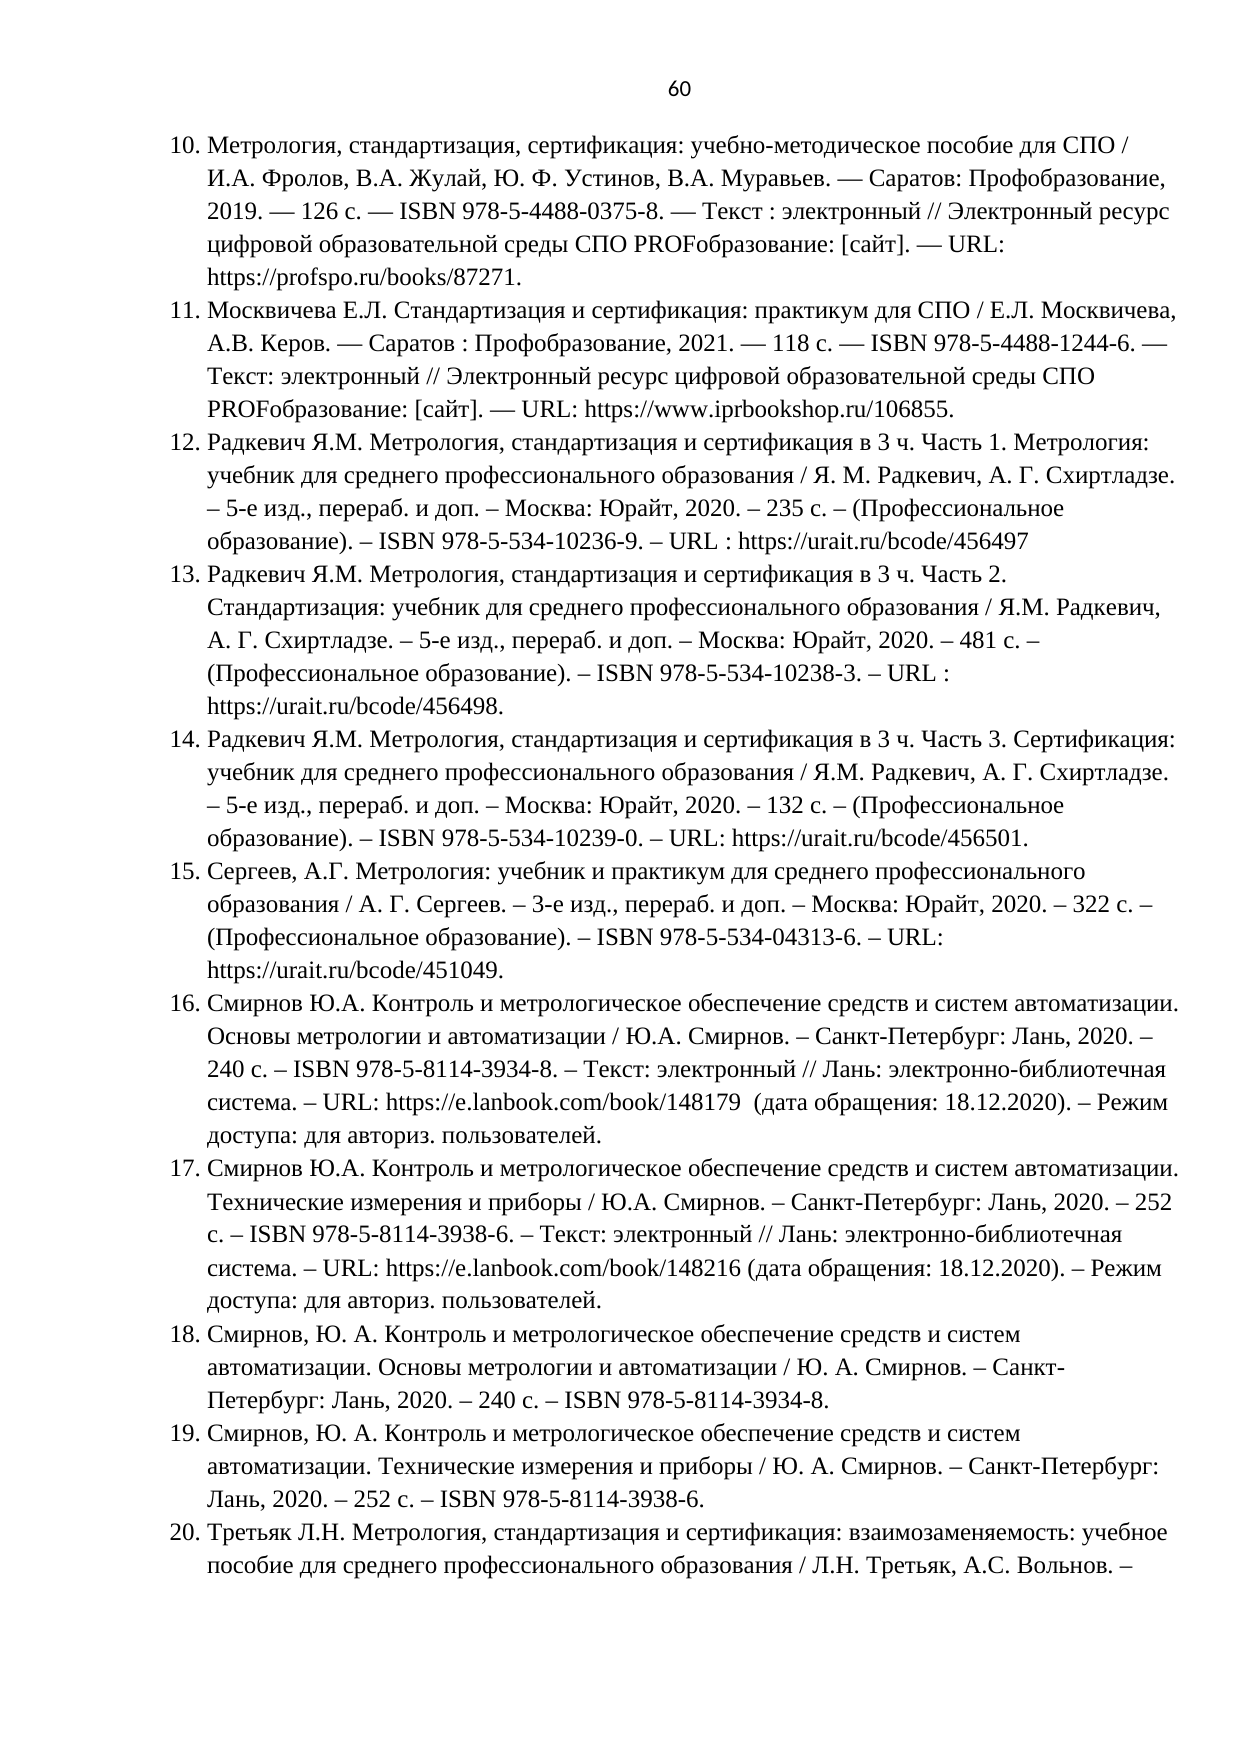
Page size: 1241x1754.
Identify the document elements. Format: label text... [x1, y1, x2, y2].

list Москвичева Е.Л. Стандартизация и сертификация: практикум для СПО / Е.Л. Москвичева, А.В. Керов. — Саратов : Профобразование, 2021. — 118 c. — ISBN 978-5-4488-1244-6. — Текст: электронный // Электронный ресурс цифровой образовательной среды СПО PROFобразование: [сайт]. — URL: https://www.iprbookshop.ru/106855. [169, 295, 1181, 423]
list Смирнов, Ю. А. Контроль и метрологическое обеспечение средств и систем автоматизации. Основы метрологии и автоматизации / Ю. А. Смирнов. – Санкт-Петербург: Лань, 2020. – 240 с. – ISBN 978-5-8114-3934-8. [169, 1319, 1181, 1413]
list Смирнов, Ю. А. Контроль и метрологическое обеспечение средств и систем автоматизации. Технические измерения и приборы / Ю. А. Смирнов. – Санкт-Петербург: Лань, 2020. – 252 с. – ISBN 978-5-8114-3938-6. [169, 1418, 1181, 1512]
list Радкевич Я.М. Метрология, стандартизация и сертификация в 3 ч. Часть 3. Сертификация: учебник для среднего профессионального образования / Я.М. Радкевич, А. Г. Схиртладзе. – 5-е изд., перераб. и доп. – Москва: Юрайт, 2020. – 132 с. – (Профессиональное образование). – ISBN 978-5-534-10239-0. – URL: https://urait.ru/bcode/456501. [169, 724, 1181, 852]
list Радкевич Я.М. Метрология, стандартизация и сертификация в 3 ч. Часть 1. Метрология: учебник для среднего профессионального образования / Я. М. Радкевич, А. Г. Схиртладзе. – 5-е изд., перераб. и доп. – Москва: Юрайт, 2020. – 235 с. – (Профессиональное образование). – ISBN 978-5-534-10236-9. – URL : https://urait.ru/bcode/456497 [169, 427, 1181, 555]
list Смирнов Ю.А. Контроль и метрологическое обеспечение средств и систем автоматизации. Технические измерения и приборы / Ю.А. Смирнов. – Санкт-Петербург: Лань, 2020. – 252 с. – ISBN 978-5-8114-3938-6. – Текст: электронный // Лань: электронно-библиотечная система. – URL: https://e.lanbook.com/book/148216 (дата обращения: 18.12.2020). – Режим доступа: для авториз. пользователей. [169, 1153, 1181, 1314]
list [169, 1517, 1181, 1578]
list Радкевич Я.М. Метрология, стандартизация и сертификация в 3 ч. Часть 2. Стандартизация: учебник для среднего профессионального образования / Я.М. Радкевич, А. Г. Схиртладзе. – 5-е изд., перераб. и доп. – Москва: Юрайт, 2020. – 481 с. – (Профессиональное образование). – ISBN 978-5-534-10238-3. – URL : https://urait.ru/bcode/456498. [169, 559, 1181, 720]
list Смирнов Ю.А. Контроль и метрологическое обеспечение средств и систем автоматизации. Основы метрологии и автоматизации / Ю.А. Смирнов. – Санкт-Петербург: Лань, 2020. – 240 с. – ISBN 978-5-8114-3934-8. – Текст: электронный // Лань: электронно-библиотечная система. – URL: https://e.lanbook.com/book/148179 (дата обращения: 18.12.2020). – Режим доступа: для авториз. пользователей. [169, 988, 1181, 1149]
list Сергеев, А.Г. Метрология: учебник и практикум для среднего профессионального образования / А. Г. Сергеев. – 3-е изд., перераб. и доп. – Москва: Юрайт, 2020. – 322 с. – (Профессиональное образование). – ISBN 978-5-534-04313-6. – URL: https://urait.ru/bcode/451049. [169, 856, 1181, 984]
list Метрология, стандартизация, сертификация: учебно-методическое пособие для СПО / И.А. Фролов, В.А. Жулай, Ю. Ф. Устинов, В.А. Муравьев. — Саратов: Профобразование, 2019. — 126 c. — ISBN 978-5-4488-0375-8. — Текст : электронный // Электронный ресурс цифровой образовательной среды СПО PROFобразование: [сайт]. — URL: https://profspo.ru/books/87271. [169, 130, 1181, 291]
